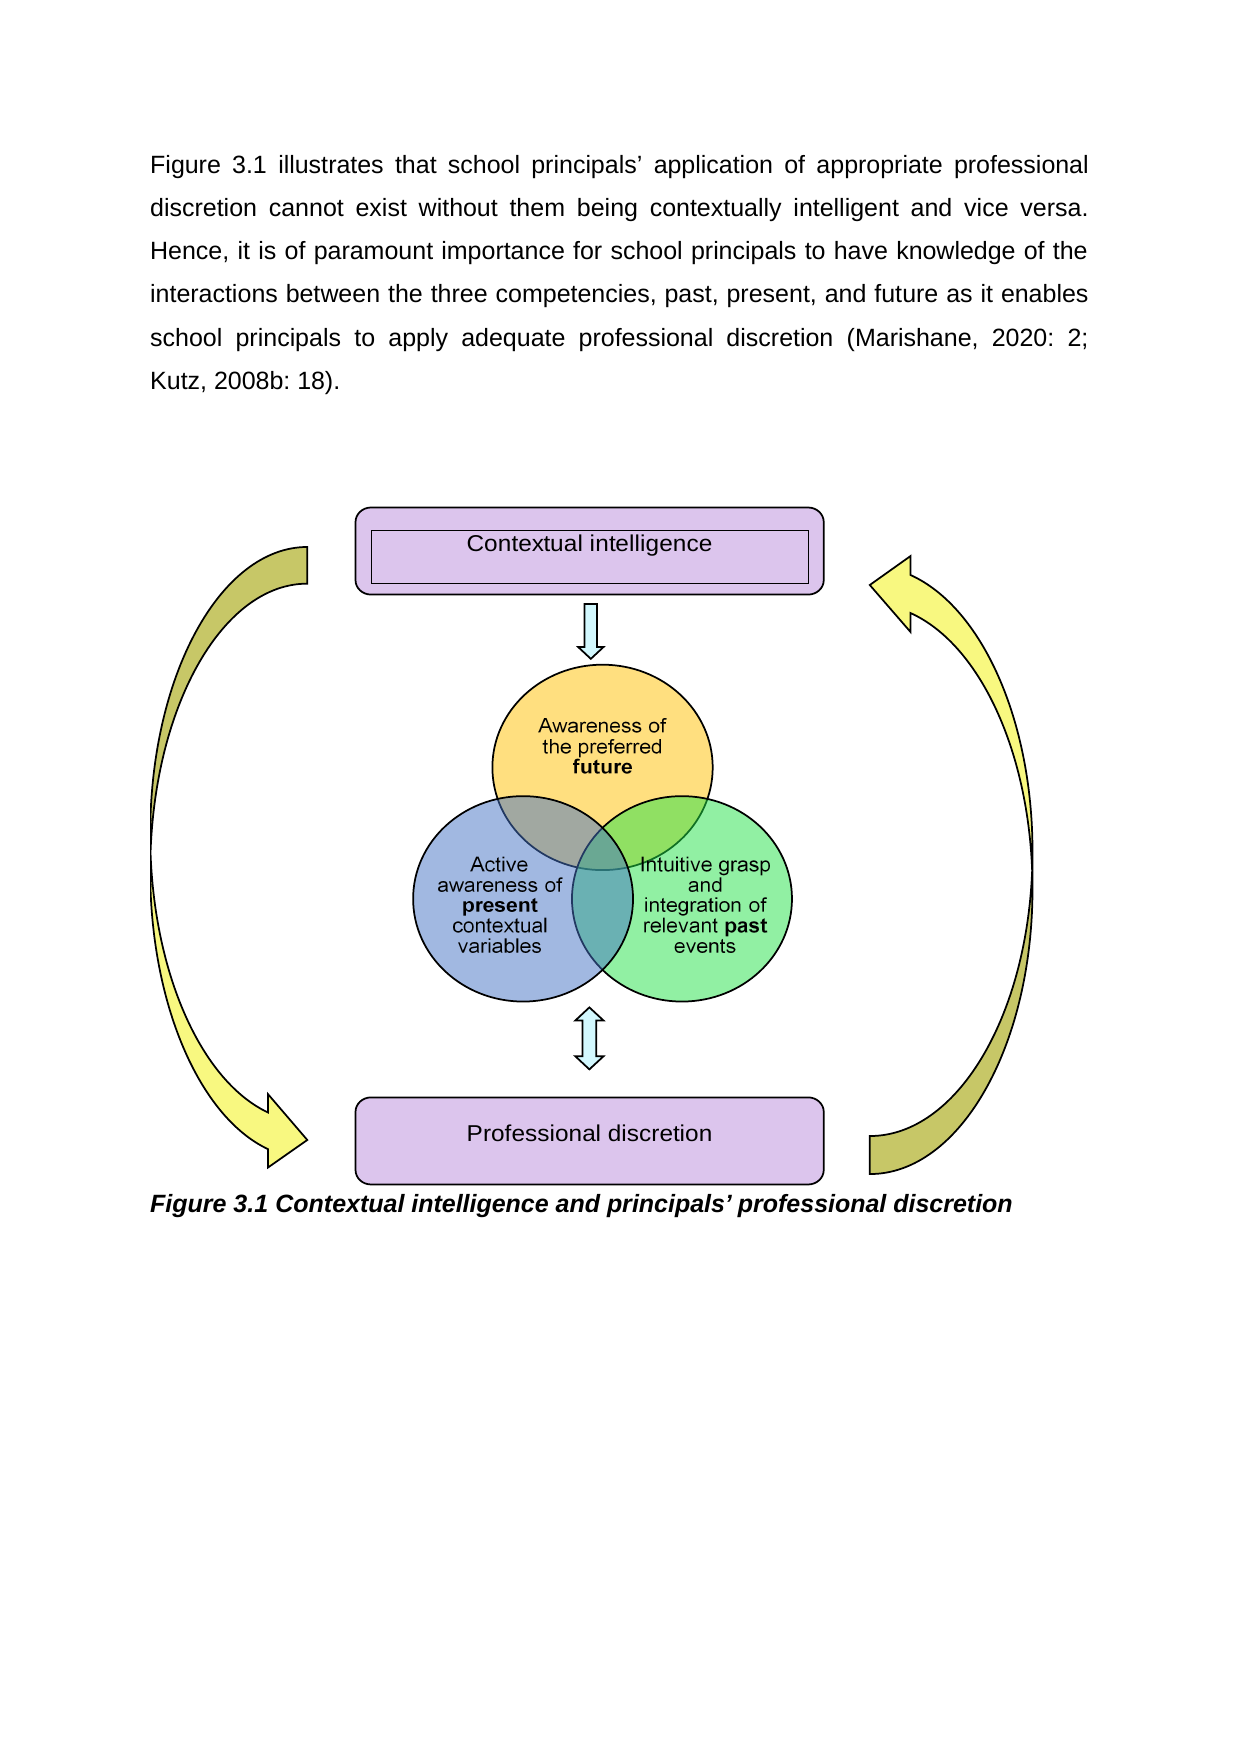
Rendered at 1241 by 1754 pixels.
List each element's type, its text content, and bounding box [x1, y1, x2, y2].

text Figure 3.1 illustrates that school principals’ application of appropriate professional discretion cannot exist without them being contextually intelligent and vice versa. Hence, it is of paramount importance for school principals to have knowledge of the interactions between the three competencies, past, present, and future as it enables school principals to apply adequate professional discretion (Marishane, 2020: 2; Kutz, 2008b: 18). [150, 150, 1090, 394]
text Figure 3.1 Contextual intelligence and principals’ professional discretion [150, 613, 1090, 1218]
